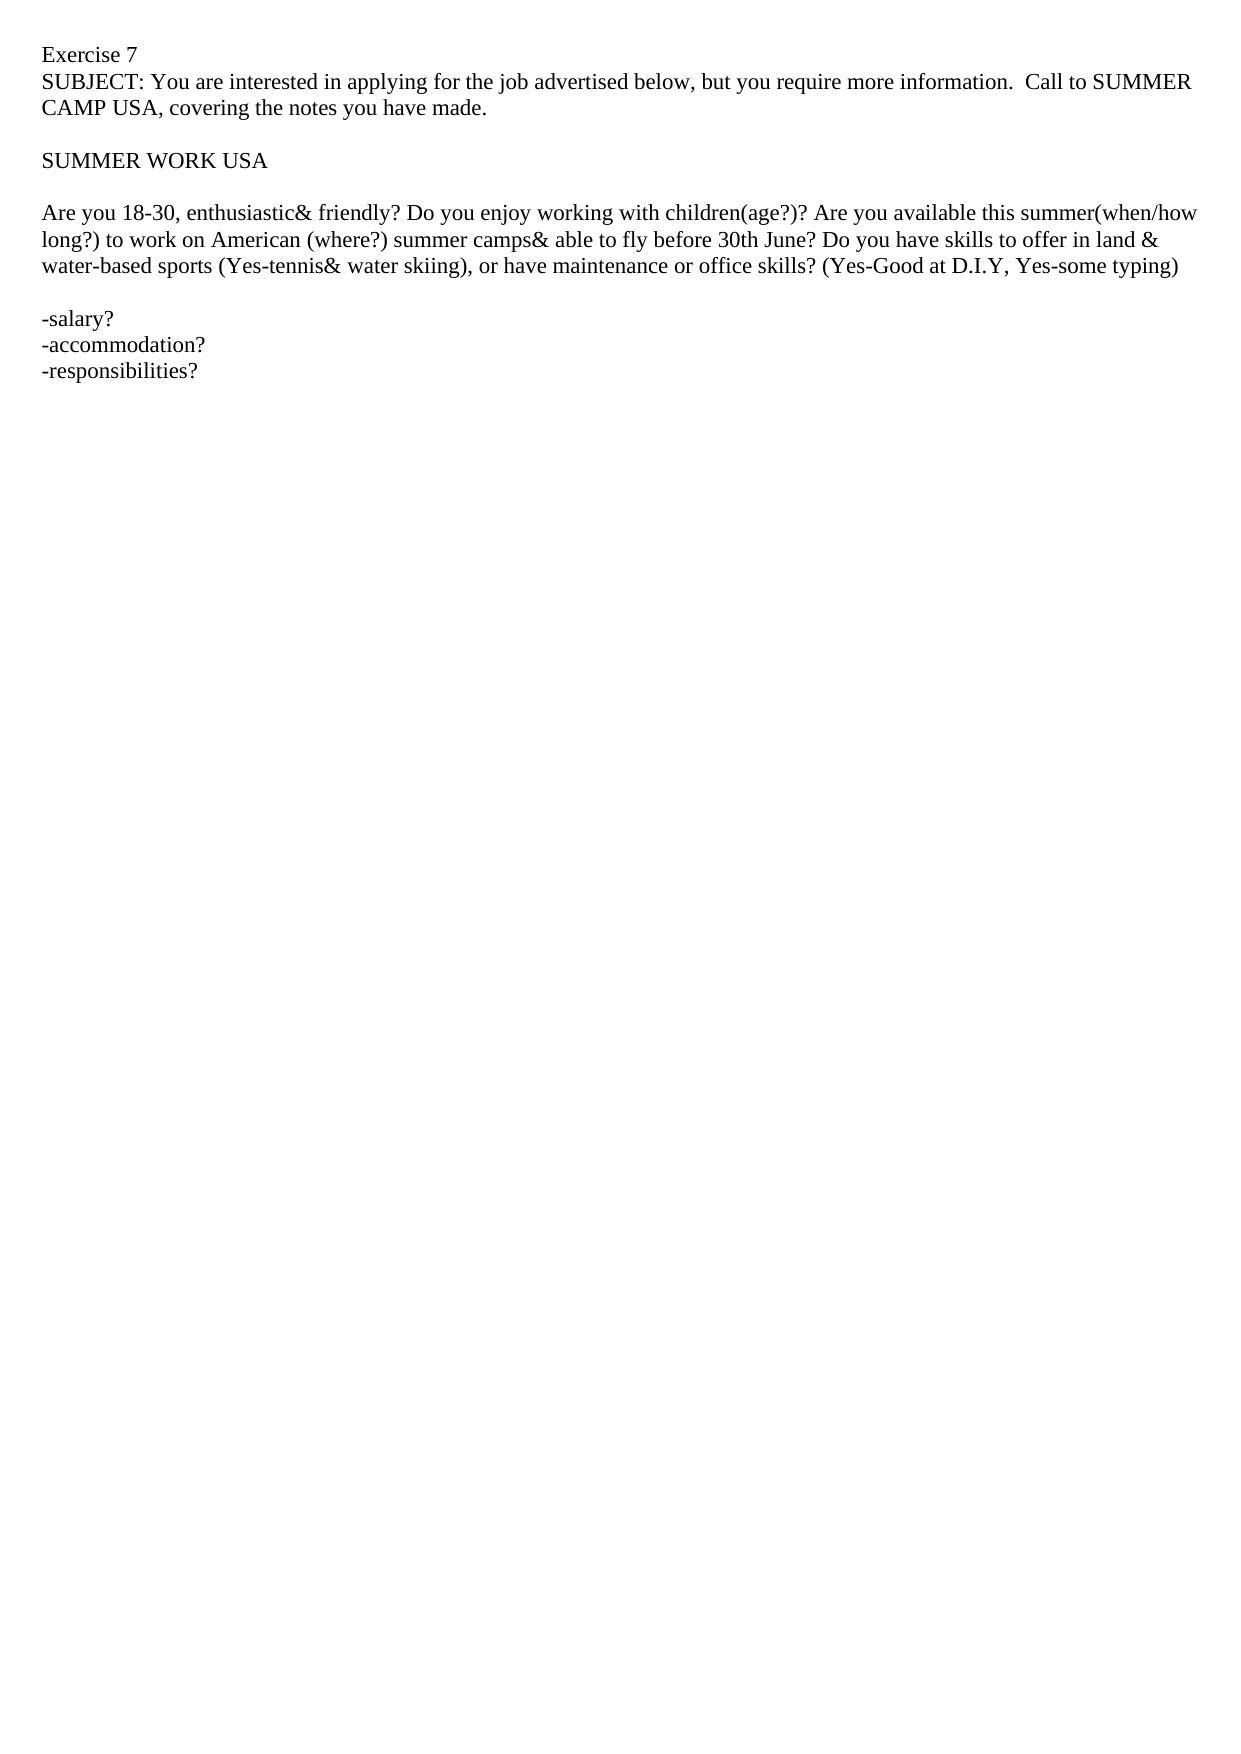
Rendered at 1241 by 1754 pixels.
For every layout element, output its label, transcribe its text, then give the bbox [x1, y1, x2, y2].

text -responsibilities? [41, 358, 1199, 384]
text SUBJECT: You are interested in applying for the job advertised below, but you require more information. Call to SUMMER CAMP USA, covering the notes you have made. [41, 68, 1199, 120]
text SUMMER WORK USA [41, 147, 1199, 173]
text -accommodation? [41, 331, 1199, 358]
text Are you 18-30, enthusiastic& friendly? Do you enjoy working with children(age?)? Are you available this summer(when/how long?) to work on American (where?) summer camps& able to fly before 30th June? Do you have skills to offer in land & water-based sports (Yes-tennis& water skiing), or have maintenance or office skills? (Yes-Good at D.I.Y, Yes-some typing) [41, 199, 1199, 278]
text Exercise 7 [41, 41, 1199, 68]
text -salary? [41, 305, 1199, 331]
